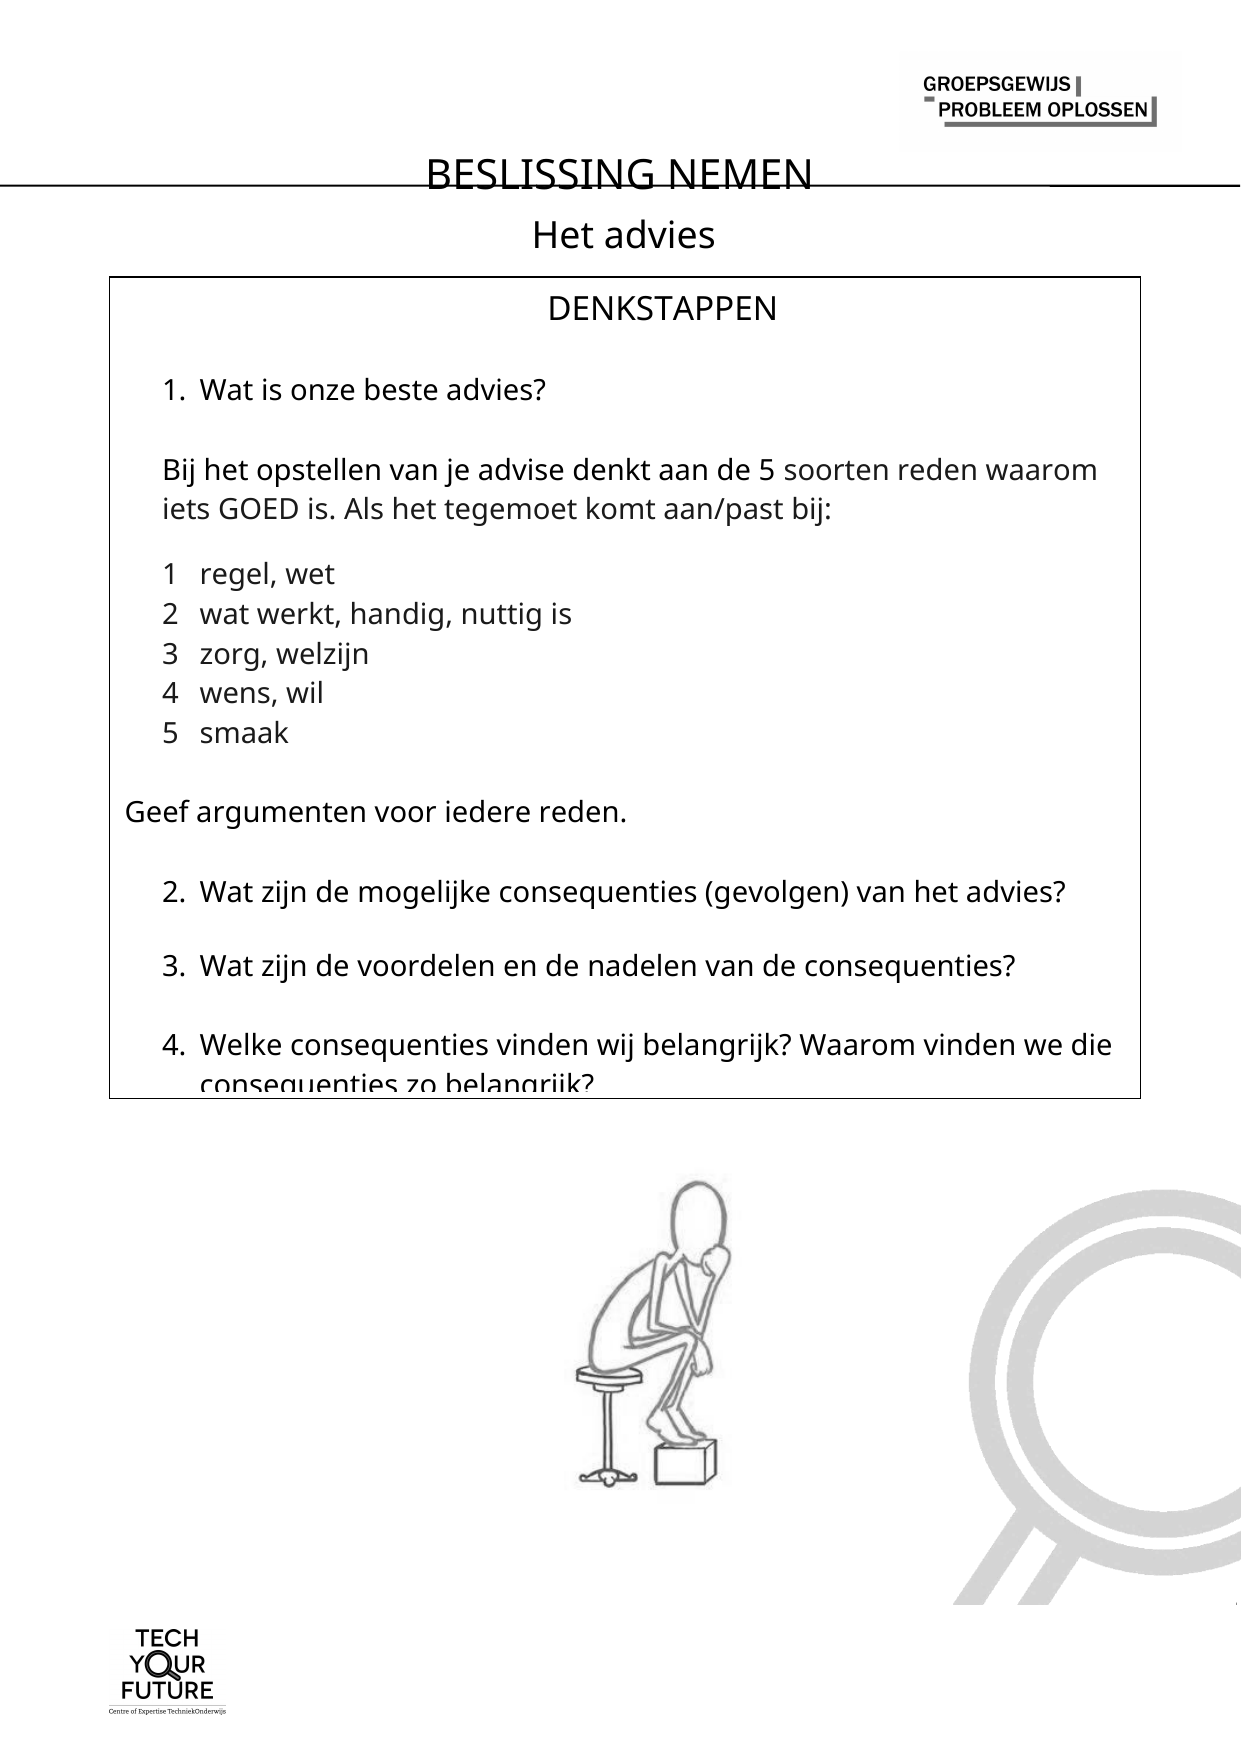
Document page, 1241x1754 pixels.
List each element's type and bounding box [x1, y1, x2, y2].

picture [546, 1155, 820, 1504]
picture [109, 1629, 226, 1715]
picture [907, 1179, 1241, 1605]
picture [899, 51, 1182, 152]
